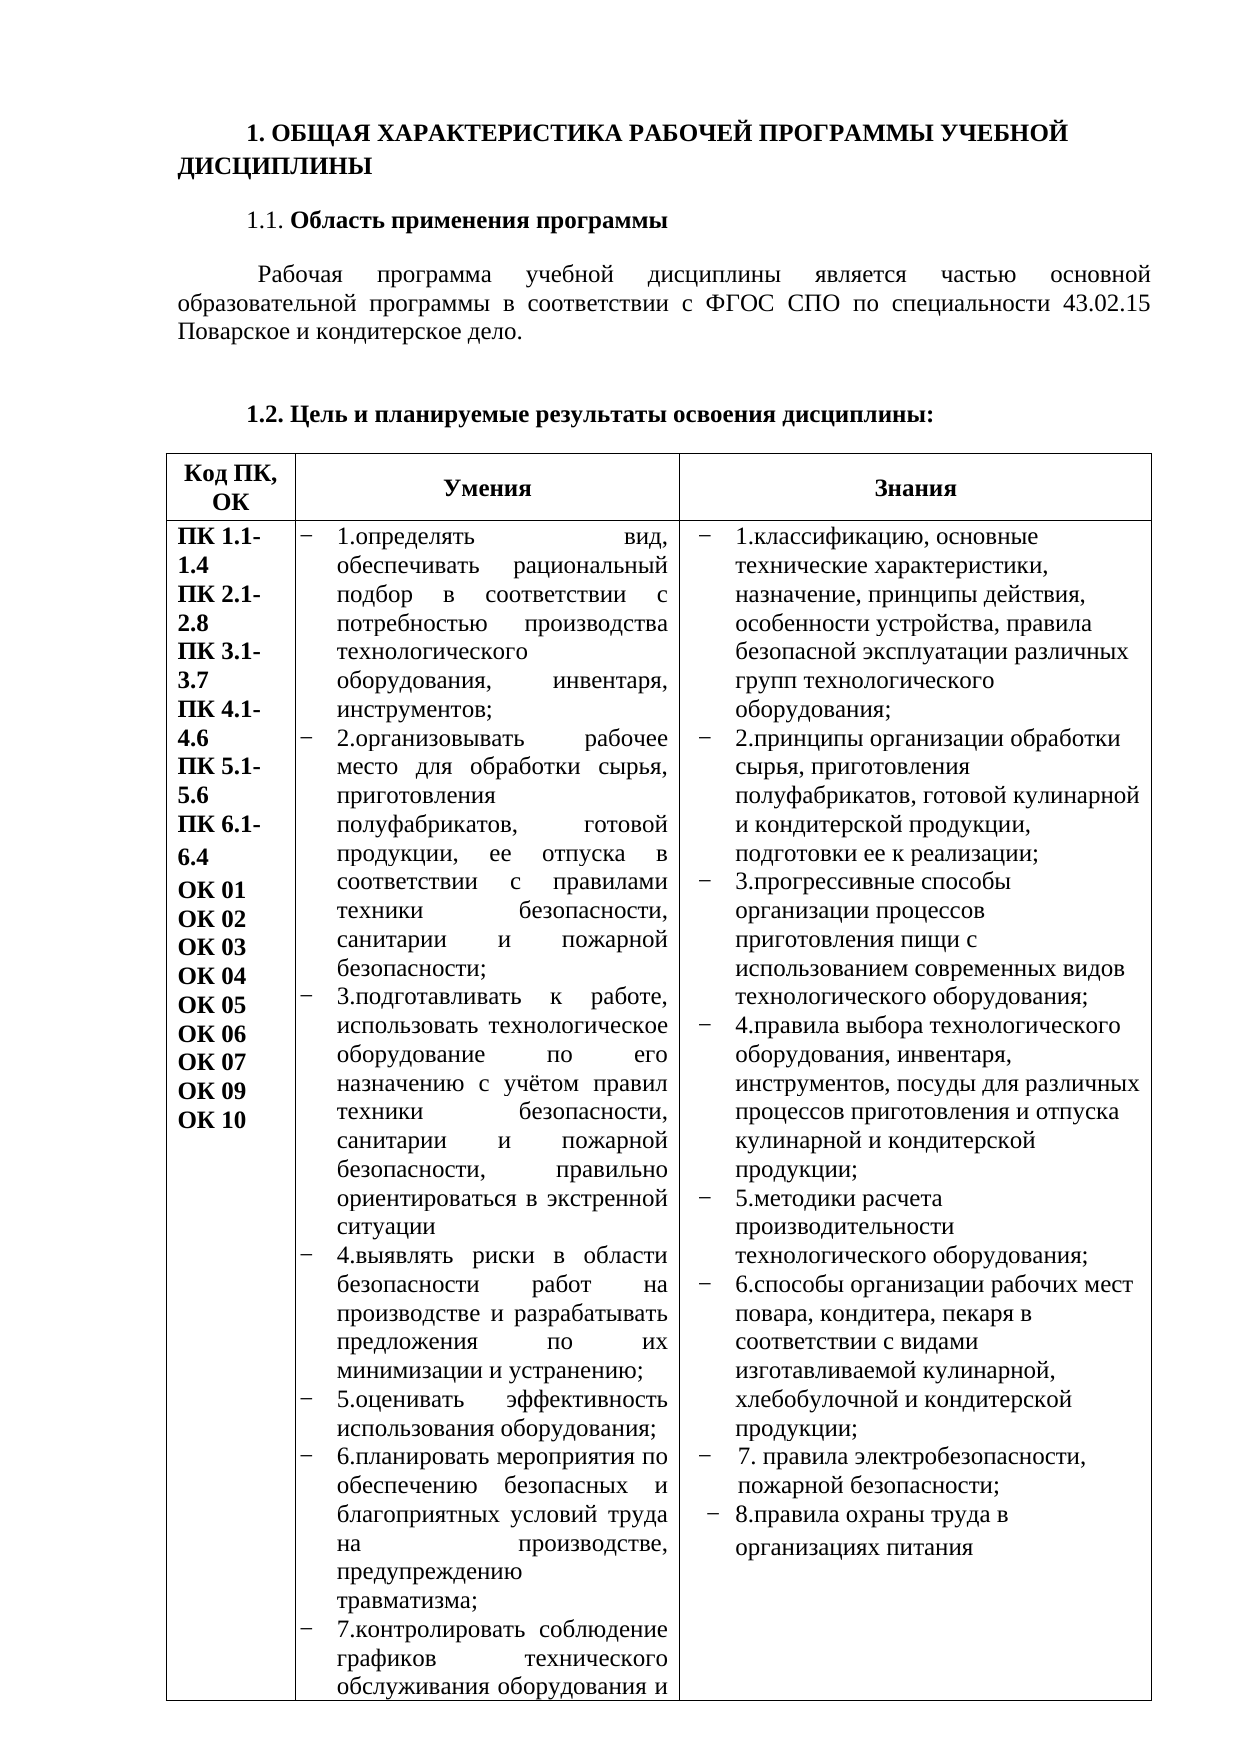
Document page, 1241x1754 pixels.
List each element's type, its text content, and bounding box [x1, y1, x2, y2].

table_header Код ПК, ОК [167, 454, 295, 520]
text 1. ОБЩАЯ ХАРАКТЕРИСТИКА РАБОЧЕЙ ПРОГРАММЫ УЧЕБНОЙ ДИСЦИПЛИНЫ [177, 118, 1152, 180]
text Рабочая программа учебной дисциплины является частью основной образовательной программы в соответствии с ФГОС СПО по специальности 43.02.15 Поварское и кондитерское дело. [177, 259, 1152, 345]
text 1.1. Область применения программы [177, 205, 1152, 234]
table_header Умения [296, 454, 679, 520]
text 1.2. Цель и планируемые результаты освоения дисциплины: [177, 399, 1152, 428]
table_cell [680, 521, 1151, 1700]
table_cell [167, 521, 295, 1700]
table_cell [296, 521, 679, 1700]
table_header Знания [680, 454, 1151, 520]
